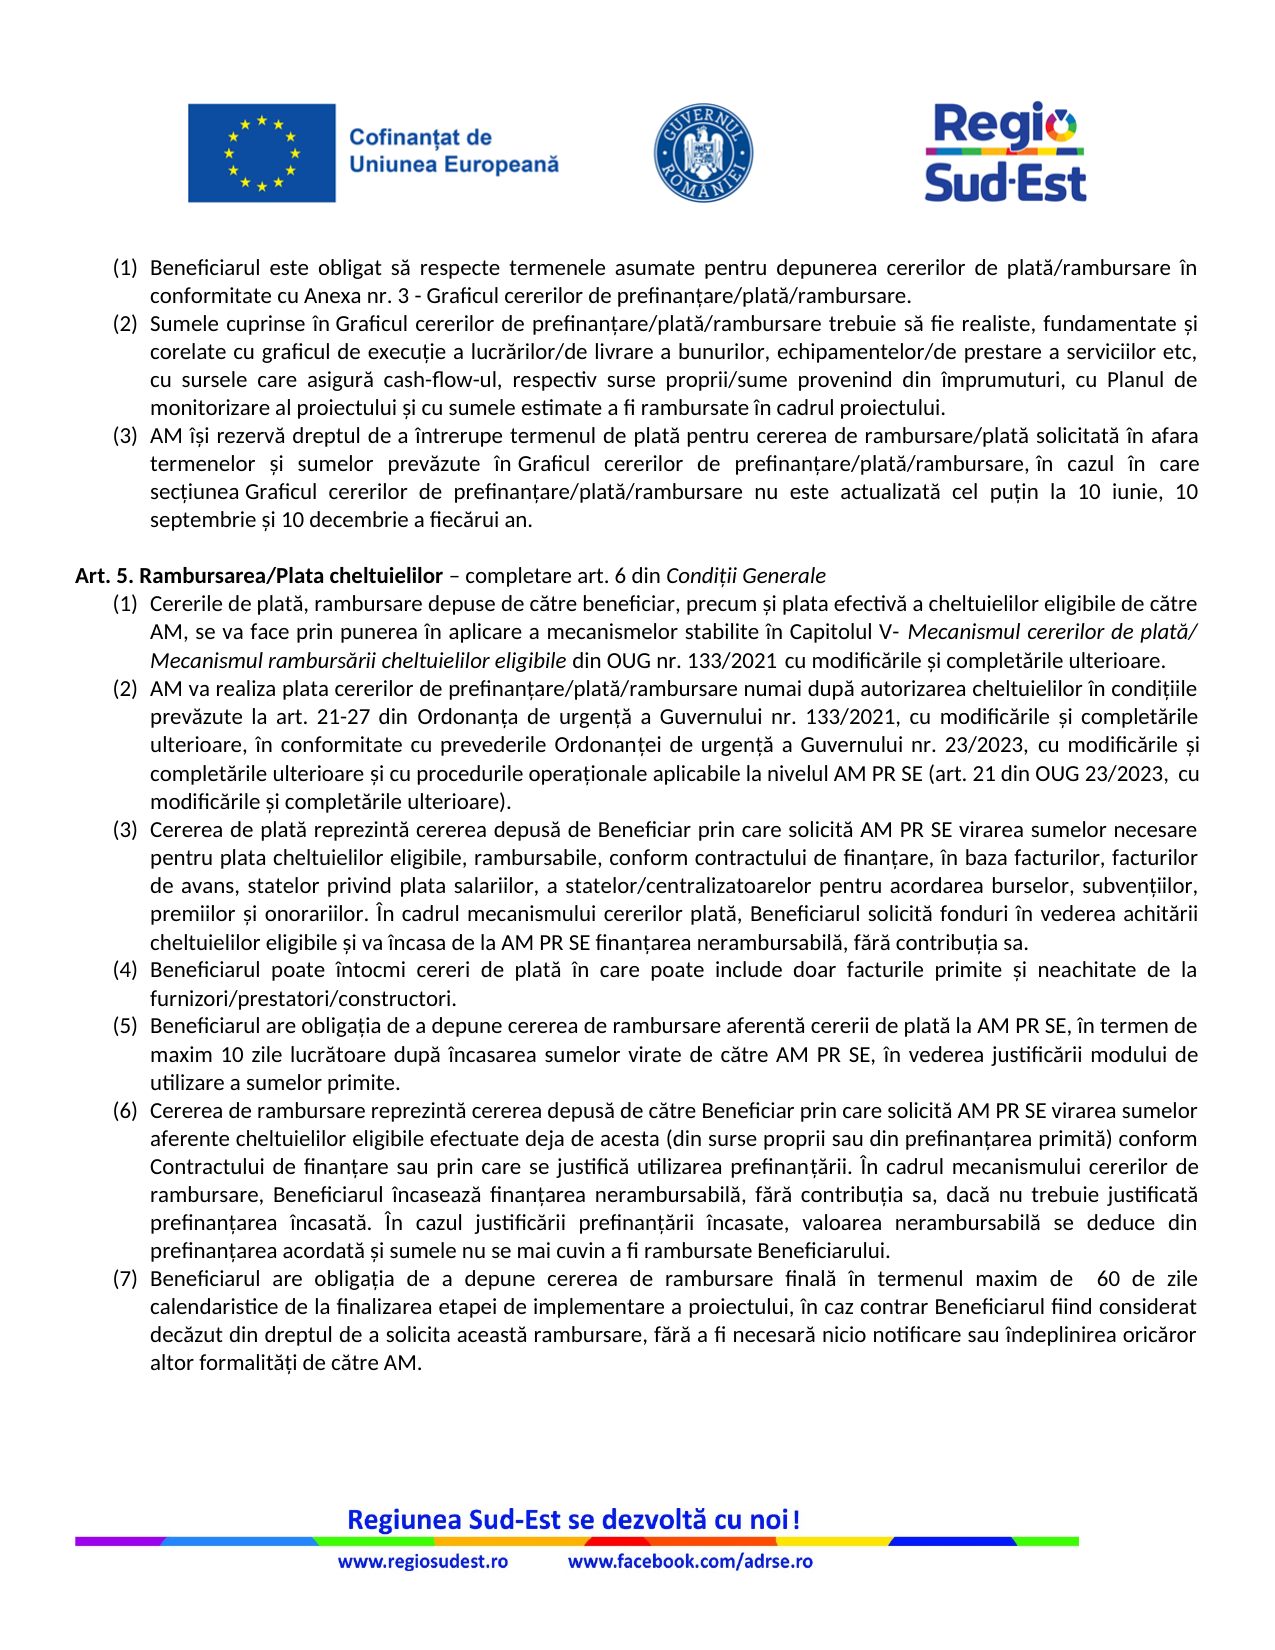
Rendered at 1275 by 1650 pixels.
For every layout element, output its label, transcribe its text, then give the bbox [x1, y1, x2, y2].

list Beneficiarul este obligat să respecte termenele asumate pentru depunerea cererilor de plată/rambursare în conformitate cu Anexa nr. 3 - Graficul cererilor de prefinanțare/plată/rambursare. [112, 253, 1200, 309]
list Beneficiarul poate întocmi cereri de plată în care poate include doar facturile primite și neachitate de la furnizori/prestatori/constructori. [112, 956, 1200, 1012]
list AM își rezervă dreptul de a întrerupe termenul de plată pentru cererea de rambursare/plată solicitată în afara termenelor și sumelor prevăzute în Graficul cererilor de prefinanțare/plată/rambursare, în cazul în care secțiunea Graficul cererilor de prefinanțare/plată/rambursare nu este actualizată cel puțin la 10 iunie, 10 septembrie și 10 decembrie a fiecărui an. [112, 421, 1200, 533]
picture [155, 73, 1120, 225]
list Cererea de plată reprezintă cererea depusă de Beneficiar prin care solicită AM PR SE virarea sumelor necesare pentru plata cheltuielilor eligibile, rambursabile, conform contractului de finanțare, în baza facturilor, facturilor de avans, statelor privind plata salariilor, a statelor/centralizatoarelor pentru acordarea burselor, subvențiilor, premiilor şi onorariilor. În cadrul mecanismului cererilor plată, Beneficiarul solicită fonduri în vederea achitării cheltuielilor eligibile și va încasa de la AM PR SE finanțarea nerambursabilă, fără contribuția sa. [112, 816, 1200, 956]
text Art. 5. Rambursarea/Plata cheltuielilor – completare art. 6 din Condiții Generale [75, 561, 1200, 589]
list Beneficiarul are obligația de a depune cererea de rambursare finală în termenul maxim de 60 de zile calendaristice de la finalizarea etapei de implementare a proiectului, în caz contrar Beneficiarul fiind considerat decăzut din dreptul de a solicita această rambursare, fără a fi necesară nicio notificare sau îndeplinirea oricăror altor formalități de către AM. [112, 1264, 1200, 1376]
list Cererea de rambursare reprezintă cererea depusă de către Beneficiar prin care solicită AM PR SE virarea sumelor aferente cheltuielilor eligibile efectuate deja de acesta (din surse proprii sau din prefinanțarea primită) conform Contractului de finanțare sau prin care se justifică utilizarea prefinanţării. În cadrul mecanismului cererilor de rambursare, Beneficiarul încasează finanțarea nerambursabilă, fără contribuția sa, dacă nu trebuie justificată prefinanțarea încasată. În cazul justificării prefinanțării încasate, valoarea nerambursabilă se deduce din prefinanțarea acordată și sumele nu se mai cuvin a fi rambursate Beneficiarului. [112, 1096, 1200, 1264]
list Cererile de plată, rambursare depuse de către beneficiar, precum și plata efectivă a cheltuielilor eligibile de către AM, se va face prin punerea în aplicare a mecanismelor stabilite în Capitolul V- Mecanismul cererilor de plată/ Mecanismul rambursării cheltuielilor eligibile din OUG nr. 133/2021 cu modificările și completările ulterioare. [112, 589, 1200, 674]
picture [75, 1508, 1079, 1577]
list AM va realiza plata cererilor de prefinanțare/plată/rambursare numai după autorizarea cheltuielilor în condițiile prevăzute la art. 21-27 din Ordonanţa de urgenţă a Guvernului nr. 133/2021, cu modificările și completările ulterioare, în conformitate cu prevederile Ordonanţei de urgenţă a Guvernului nr. 23/2023, cu modificările și completările ulterioare și cu procedurile operaționale aplicabile la nivelul AM PR SE (art. 21 din OUG 23/2023, cu modificările și completările ulterioare). [112, 674, 1200, 816]
list Beneficiarul are obligația de a depune cererea de rambursare aferentă cererii de plată la AM PR SE, în termen de maxim 10 zile lucrătoare după încasarea sumelor virate de către AM PR SE, în vederea justificării modului de utilizare a sumelor primite. [112, 1012, 1200, 1096]
list Sumele cuprinse în Graficul cererilor de prefinanțare/plată/rambursare trebuie să fie realiste, fundamentate și corelate cu graficul de execuție a lucrărilor/de livrare a bunurilor, echipamentelor/de prestare a serviciilor etc, cu sursele care asigură cash-flow-ul, respectiv surse proprii/sume provenind din împrumuturi, cu Planul de monitorizare al proiectului și cu sumele estimate a fi rambursate în cadrul proiectului. [112, 309, 1200, 421]
